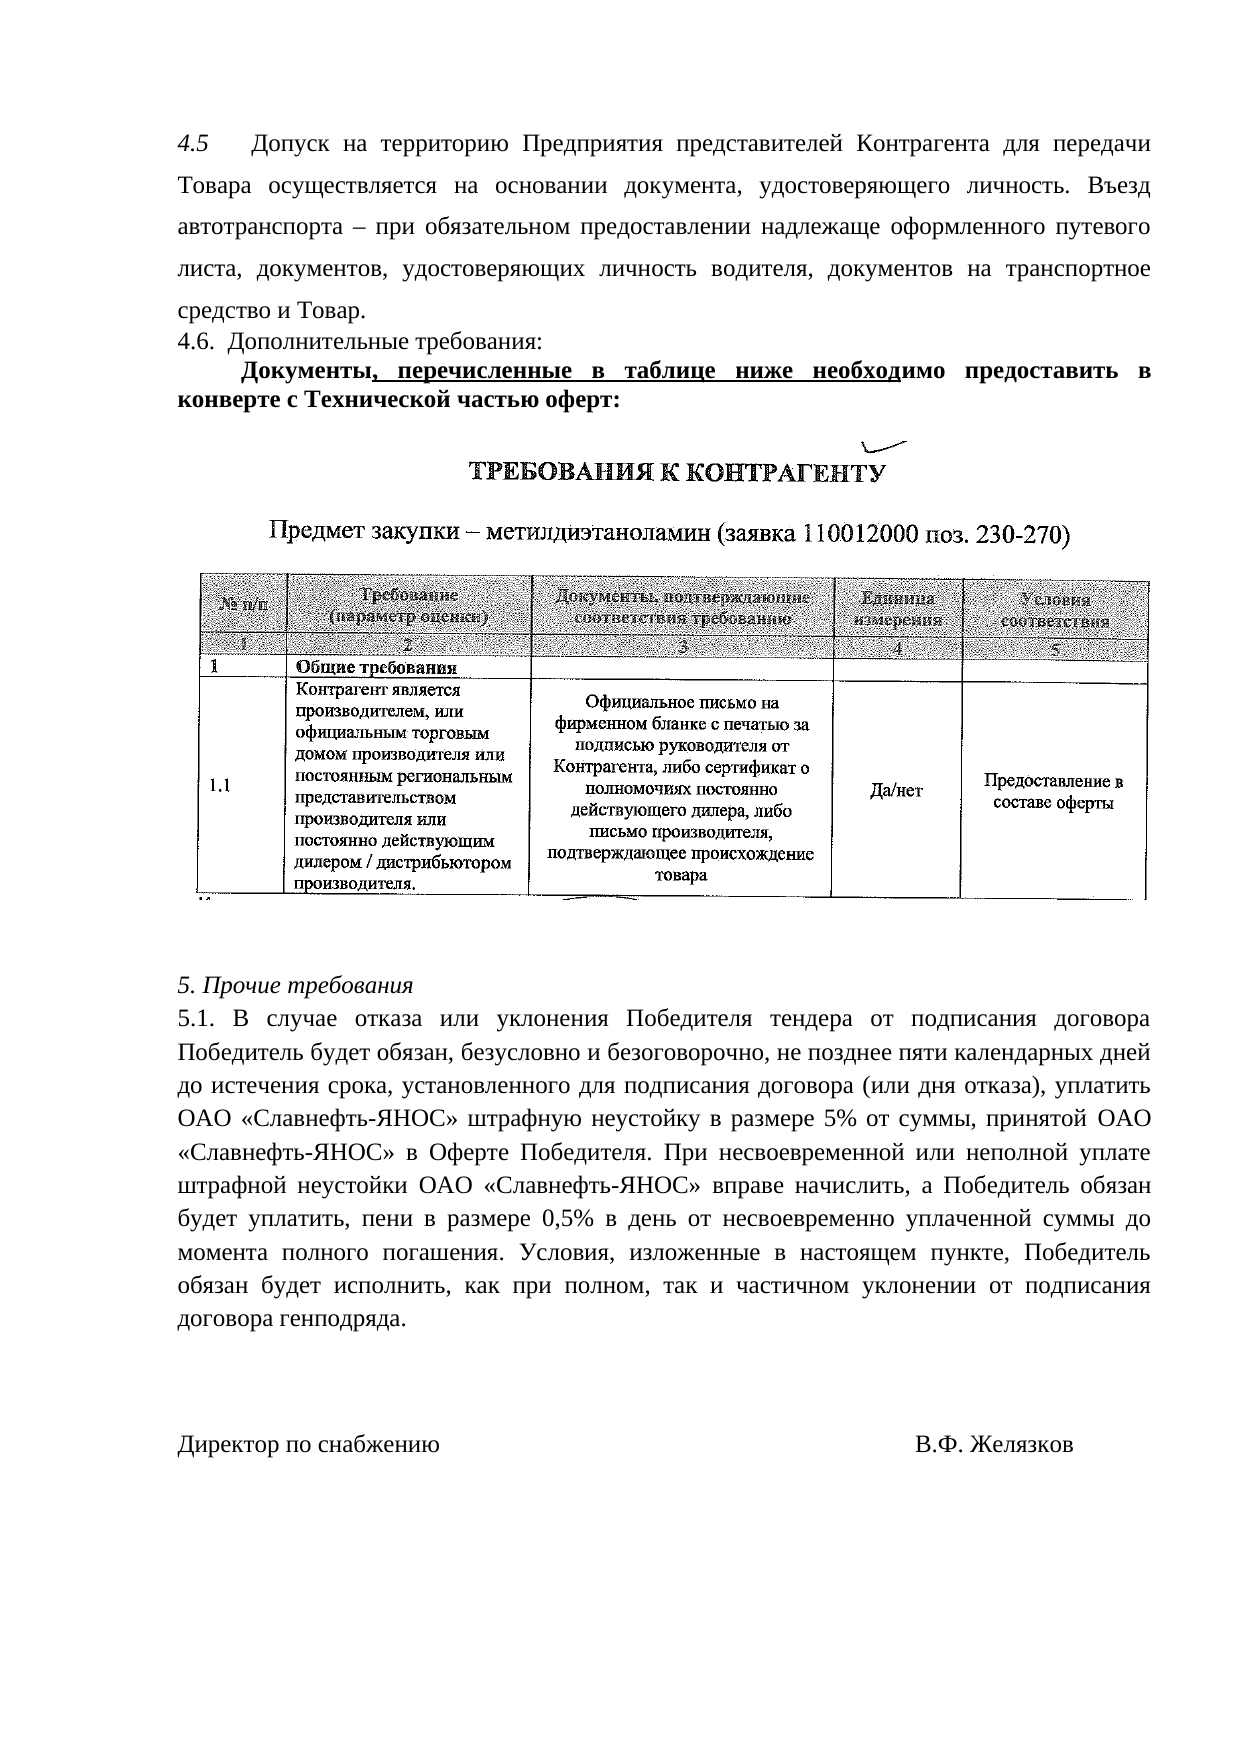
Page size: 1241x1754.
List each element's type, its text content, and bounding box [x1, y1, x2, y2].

text 5.1. В случае отказа или уклонения Победителя тендера от подписания договора Победитель будет обязан, безусловно и безоговорочно, не позднее пяти календарных дней до истечения срока, установленного для подписания договора (или дня отказа), уплатить ОАО «Славнефть-ЯНОС» штрафную неустойку в размере 5% от суммы, принятой ОАО «Славнефть-ЯНОС» в Оферте Победителя. При несвоевременной или неполной уплате штрафной неустойки ОАО «Славнефть-ЯНОС» вправе начислить, а Победитель обязан будет уплатить, пени в размере 0,5% в день от несвоевременно уплаченной суммы до момента полного погашения. Условия, изложенные в настоящем пункте, Победитель обязан будет исполнить, как при полном, так и частичном уклонении от подписания договора генподряда. [177, 1000, 1152, 1333]
text Директор по снабжению В.Ф. Желязков [177, 1429, 1152, 1458]
text 4.5 Допуск на территорию Предприятия представителей Контрагента для передачи Товара осуществляется на основании документа, удостоверяющего личность. Въезд автотранспорта – при обязательном предоставлении надлежаще оформленного путевого листа, документов, удостоверяющих личность водителя, документов на транспортное средство и Товар. [177, 118, 1152, 326]
text 5. Прочие требования [177, 967, 1152, 1000]
text Документы, перечисленные в таблице ниже необходимо предоставить в конверте с Технической частью оферт: [177, 355, 1152, 413]
text 4.6. Дополнительные требования: [177, 326, 1152, 355]
